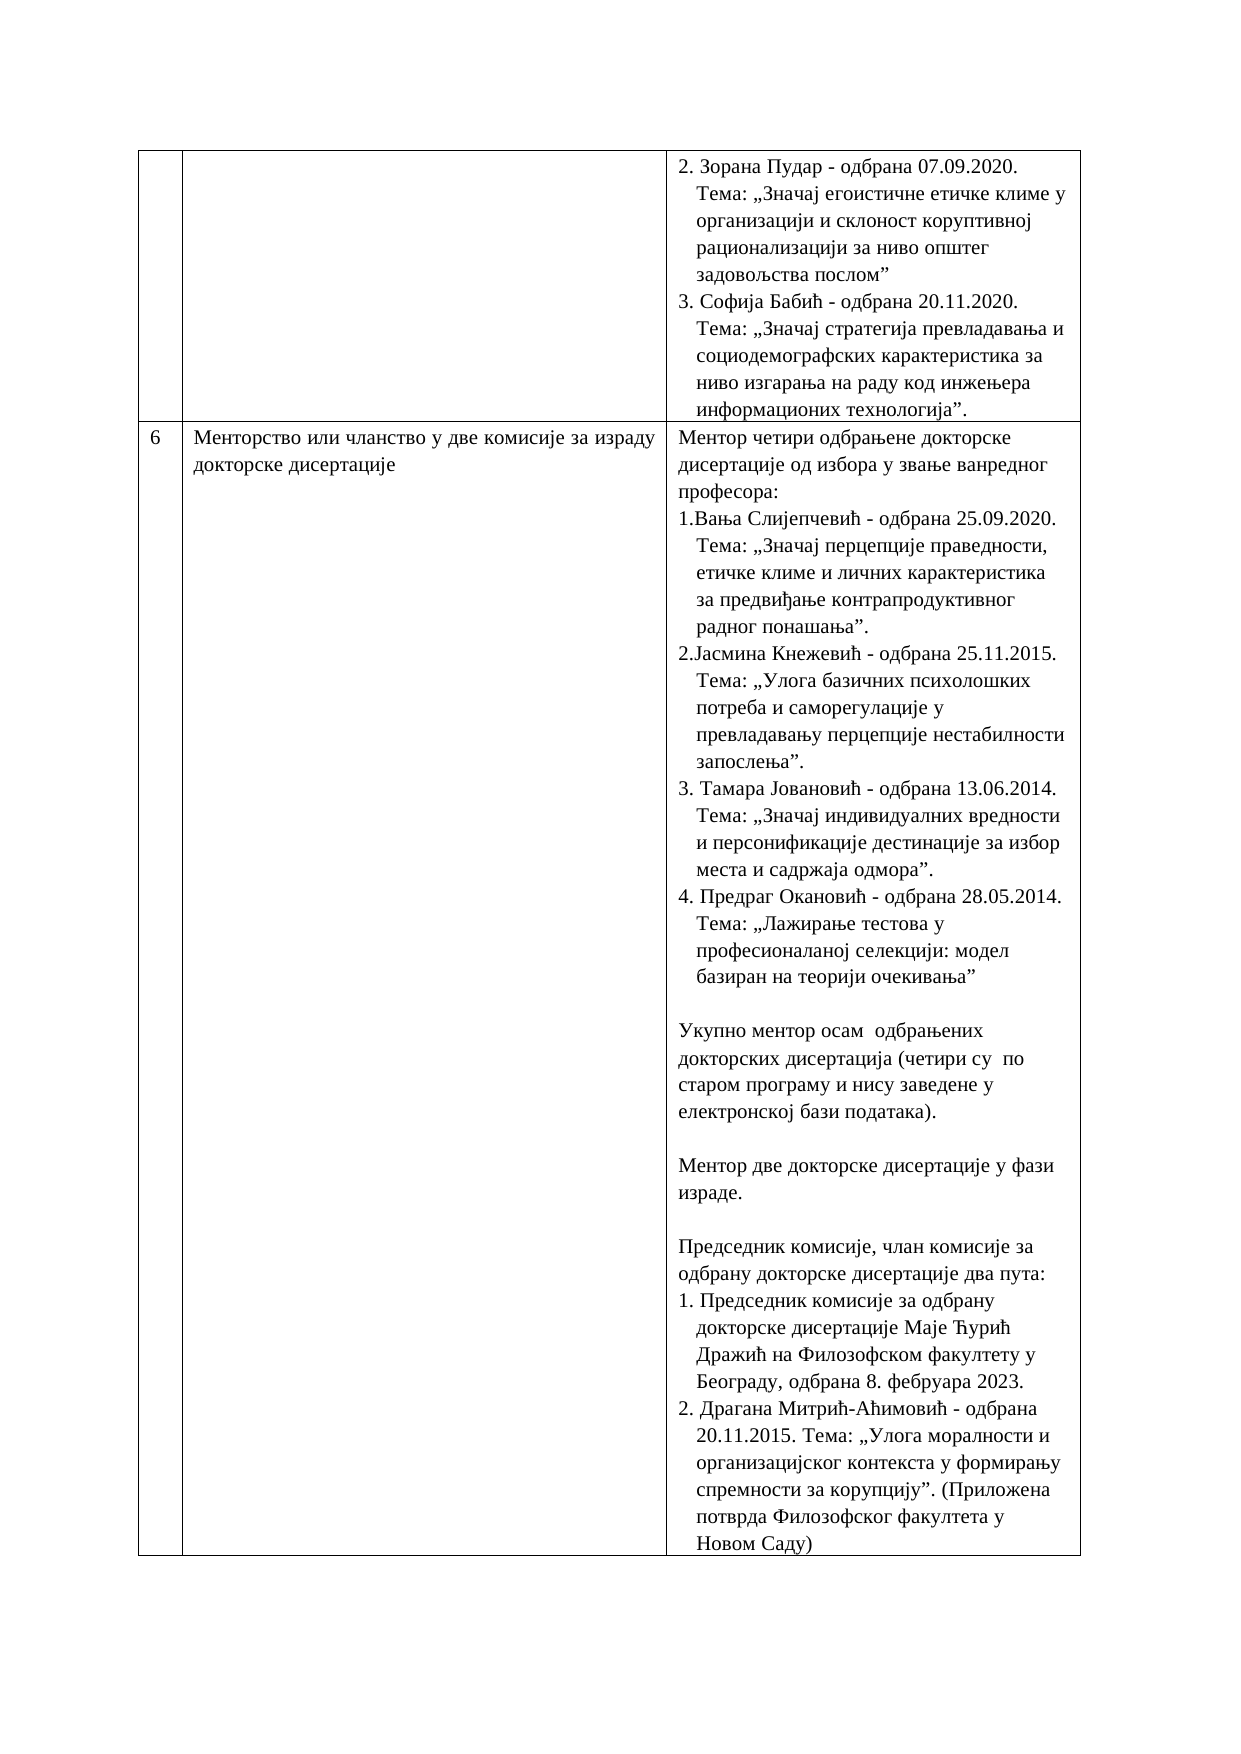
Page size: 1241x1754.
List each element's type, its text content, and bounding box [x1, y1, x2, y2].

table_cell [183, 151, 666, 421]
table_cell 5 [139, 151, 182, 421]
table_cell Ментор четири одбрањене докторске дисертације од избора у звање ванредног професора: 1.Вања Слијепчевић - одбрана 25.09.2020. Тема: „Значај перцепције праведности, етичке климе и личних карактеристика за предвиђање контрапродуктивног радног понашања”. 2.Јасмина Кнежевић - одбрана 25.11.2015. Тема: „Улога базичних психолошких потреба и саморегулације у превладавању перцепције нестабилности запослења”. 3. Тамара Јовановић - одбрана 13.06.2014. Тема: „Значај индивидуалних вредности и персонификације дестинације за избор места и садржаја одмора”. 4. Предраг Окановић - одбрана 28.05.2014. Тема: „Лажирање тестова у професионаланој селекцији: модел базиран на теорији очекивања” Укупно ментор осам одбрањених докторских дисертација (четири су по старом програму и нису заведене у електронској бази података). Ментор две докторске дисертације у фази израде. Председник комисије, члан комисије за одбрану докторске дисертације два пута: 1. Председник комисије за одбрану докторске дисертације Маје Ћурић Дражић на Филозофском факултету у Београду, одбрана 8. фебруара 2023. 2. Драгана Митрић-Аћимовић - одбрана 20.11.2015. Тема: „Улога моралности и организацијског контекста у формирању спремности за корупцију”. (Приложена потврда Филозофског факултета у Новом Саду) [667, 422, 1080, 1555]
table_cell Менторство или чланство у две комисије за израду докторске дисертације [183, 422, 666, 1555]
table_cell 6 [139, 422, 182, 1555]
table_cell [667, 151, 1080, 421]
